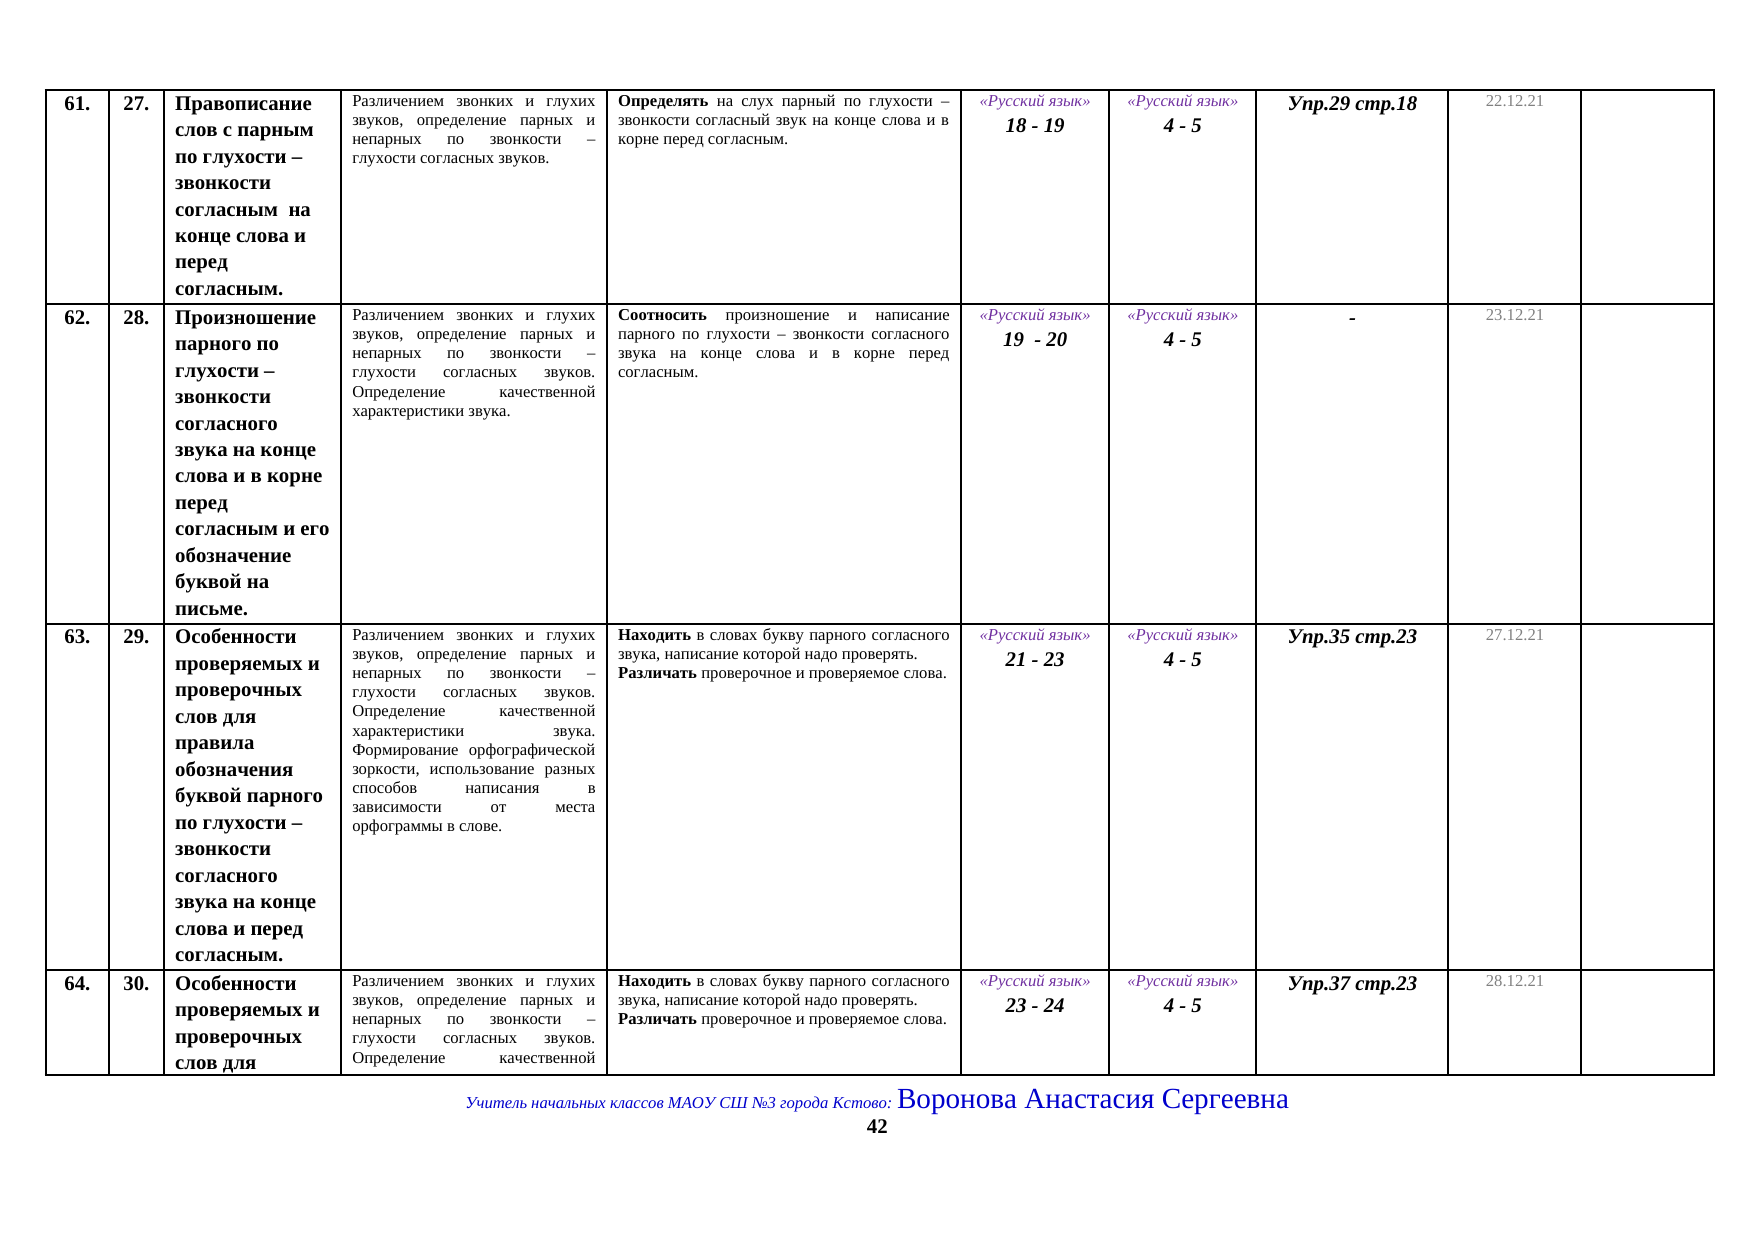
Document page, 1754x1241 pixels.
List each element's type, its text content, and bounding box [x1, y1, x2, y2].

table_cell 23.12.21 [1449, 305, 1580, 622]
table_cell «Русский язык» 4 - 5 [1110, 305, 1255, 622]
table_cell 22.12.21 [1449, 91, 1580, 303]
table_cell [608, 971, 960, 1074]
table_cell 28. [110, 305, 163, 622]
table_cell 28.12.21 [1449, 971, 1580, 1074]
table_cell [1110, 91, 1255, 303]
table_cell Соотносить произношение и написание парного по глухости – звонкости согласного звука на конце слова и в корне перед согласным. [608, 305, 960, 622]
table_cell 27.12.21 [1449, 625, 1580, 969]
table_cell 27. [110, 91, 163, 303]
table_cell Различением звонких и глухих звуков, определение парных и непарных по звонкости – глухости согласных звуков. Определение качественной характеристики звука. [342, 305, 606, 622]
table_cell - [1257, 305, 1447, 622]
table_cell 61. [47, 91, 108, 303]
table_cell 64. [47, 971, 108, 1074]
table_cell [1110, 971, 1255, 1074]
table_cell Различением звонких и глухих звуков, определение парных и непарных по звонкости – глухости согласных звуков. [342, 91, 606, 303]
table_cell Находить в словах букву парного согласного звука, написание которой надо проверять. Различать проверочное и проверяемое слова. [608, 625, 960, 969]
table_cell «Русский язык» 18 - 19 [962, 91, 1108, 303]
table_cell 63. [47, 625, 108, 969]
table_cell 62. [47, 305, 108, 622]
table_cell [1582, 625, 1713, 969]
table_cell Упр.35 стр.23 [1257, 625, 1447, 969]
table_cell 30. [110, 971, 163, 1074]
table_cell Правописание слов с парным по глухости – звонкости согласным на конце слова и перед согласным. [165, 91, 340, 303]
table_cell «Русский язык» 19 - 20 [962, 305, 1108, 622]
table_cell [1582, 971, 1713, 1074]
table_cell [1582, 91, 1713, 303]
table_cell «Русский язык» 4 - 5 [1110, 625, 1255, 969]
table_cell Упр.37 стр.23 [1257, 971, 1447, 1074]
table_cell [1582, 305, 1713, 622]
table_cell «Русский язык» 21 - 23 [962, 625, 1108, 969]
table_cell Упр.29 стр.18 [1257, 91, 1447, 303]
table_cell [342, 971, 606, 1074]
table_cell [165, 971, 340, 1074]
table_cell Определять на слух парный по глухости – звонкости согласный звук на конце слова и в корне перед согласным. [608, 91, 960, 303]
table_cell Произношение парного по глухости – звонкости согласного звука на конце слова и в корне перед согласным и его обозначение буквой на письме. [165, 305, 340, 622]
table_cell 29. [110, 625, 163, 969]
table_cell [962, 971, 1108, 1074]
